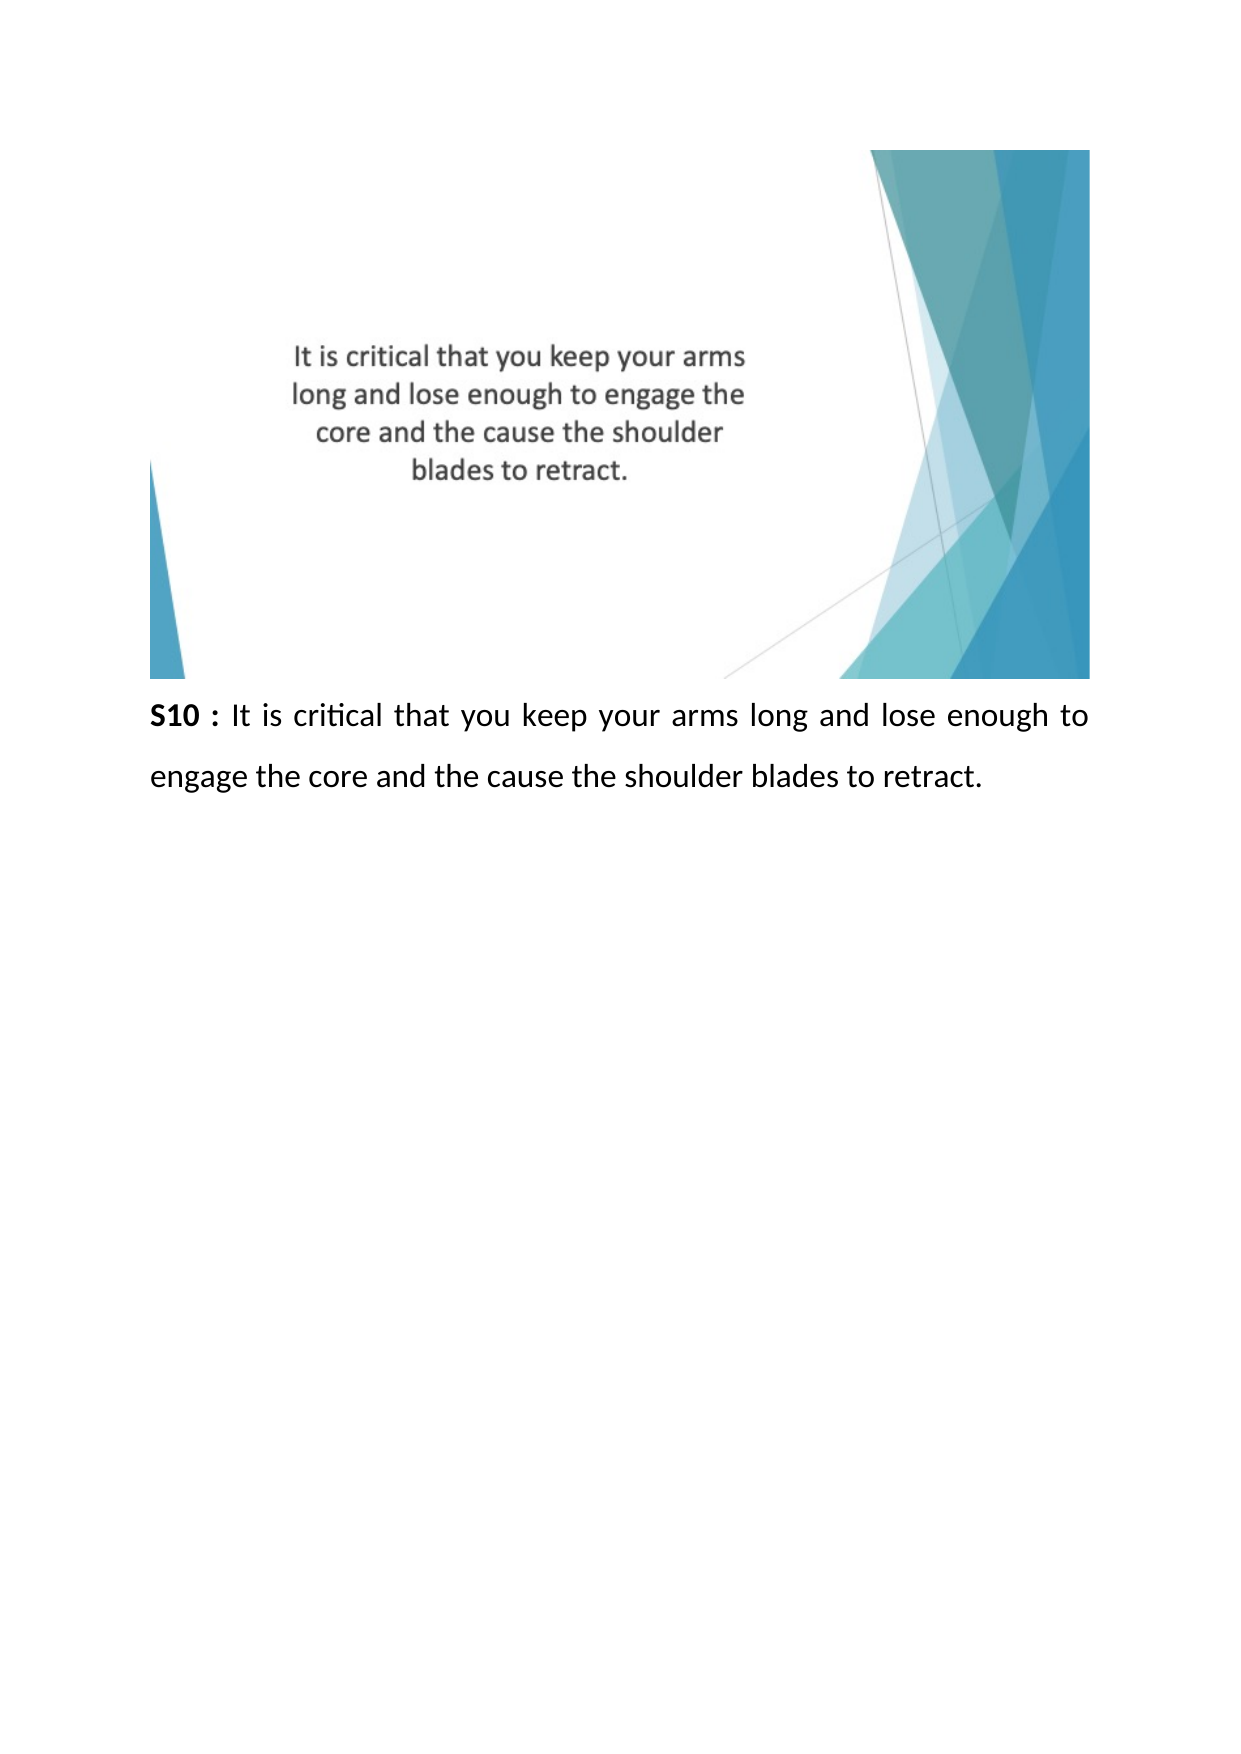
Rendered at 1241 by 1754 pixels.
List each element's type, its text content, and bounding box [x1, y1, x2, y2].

picture [150, 150, 1090, 679]
text S10 : It is critical that you keep your arms long and lose enough to engage the core and the cause the shoulder blades to retract. [150, 694, 1090, 796]
